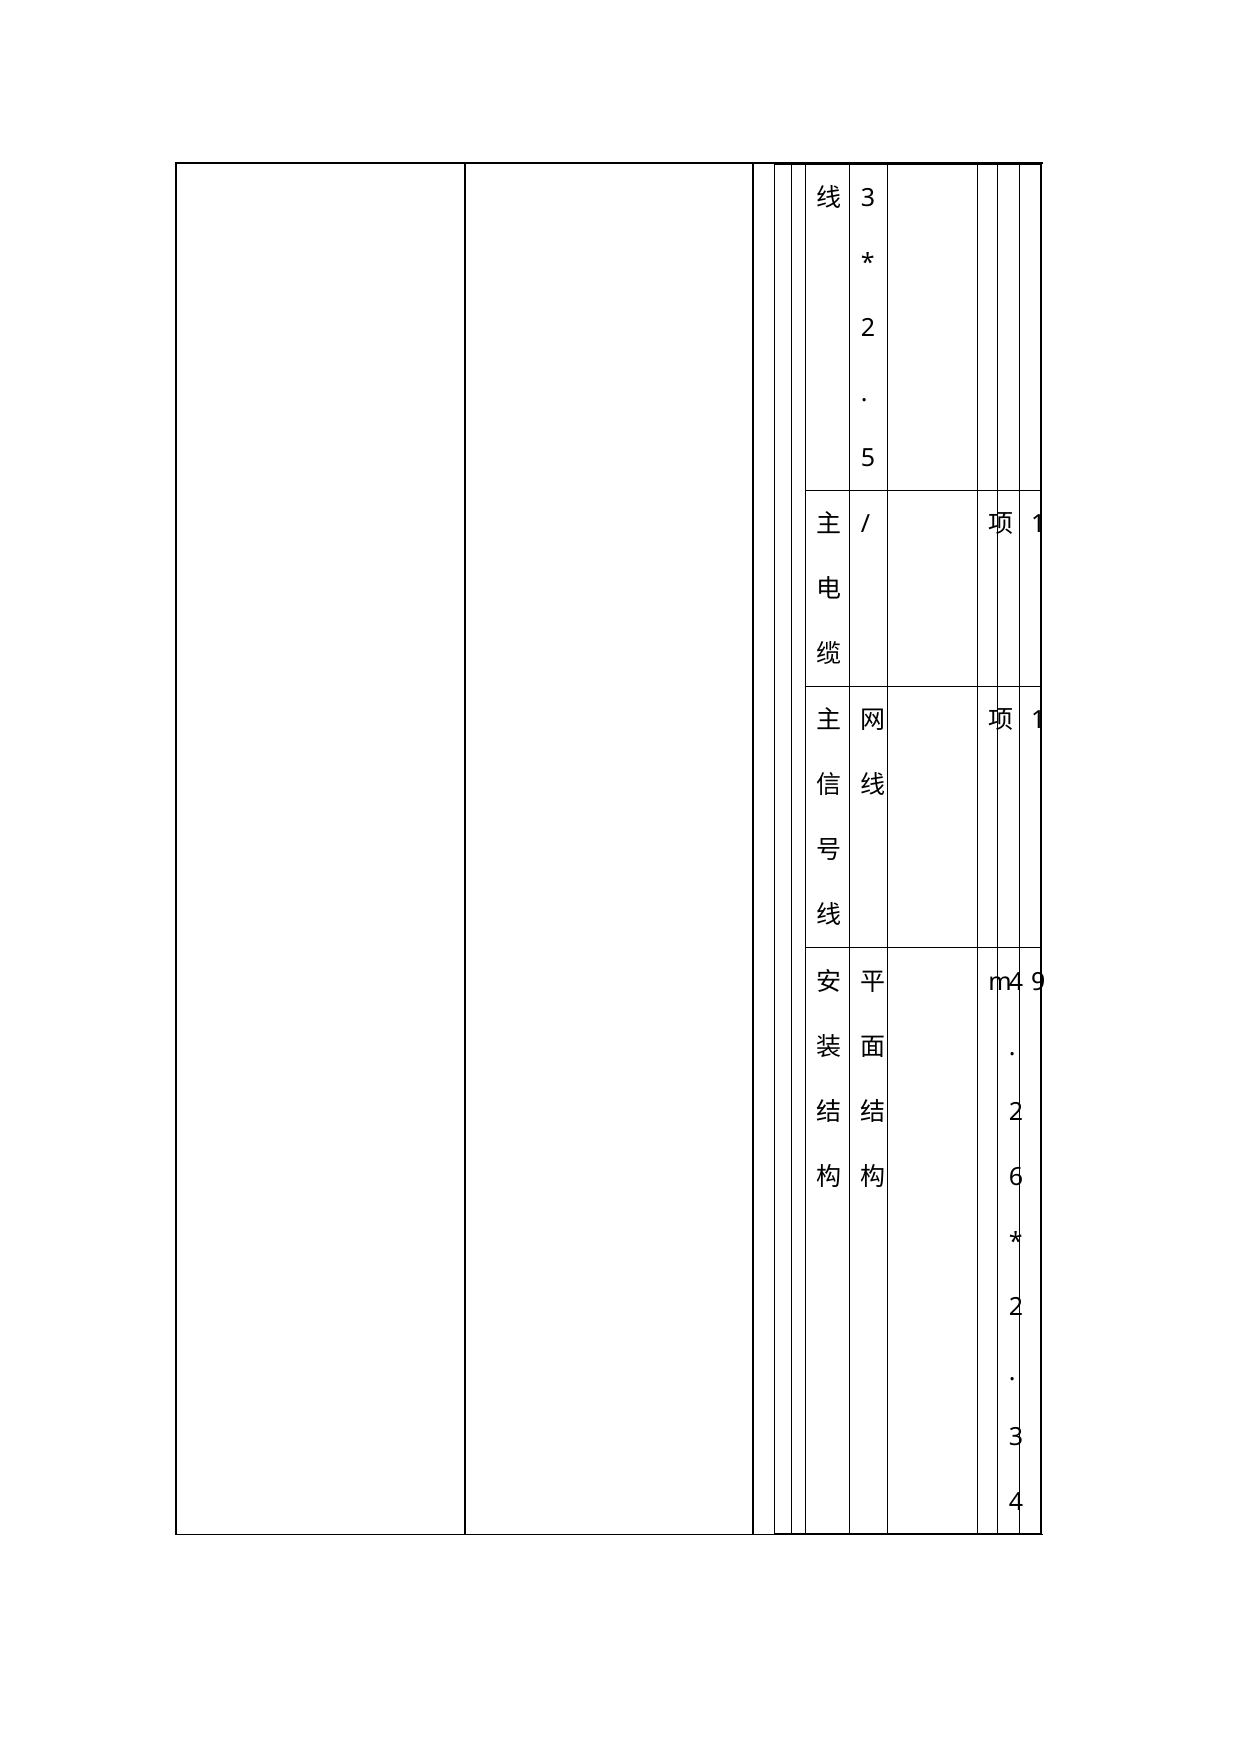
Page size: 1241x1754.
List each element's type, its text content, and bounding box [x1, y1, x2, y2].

table_cell [850, 687, 887, 947]
table_cell [792, 165, 805, 1533]
table_cell 1 [466, 164, 752, 1534]
table_cell [775, 165, 791, 1533]
table_cell [850, 165, 887, 490]
table_cell [850, 948, 887, 1533]
table_cell [888, 491, 977, 686]
table_cell [888, 948, 977, 1533]
table_cell [806, 491, 849, 686]
table_cell [806, 948, 849, 1533]
table_cell [850, 491, 887, 686]
table_cell [754, 164, 774, 1534]
table_cell [806, 687, 849, 947]
table_cell [888, 687, 977, 947]
table_cell [177, 164, 464, 1534]
table_cell [806, 165, 849, 490]
table_cell [888, 165, 977, 490]
